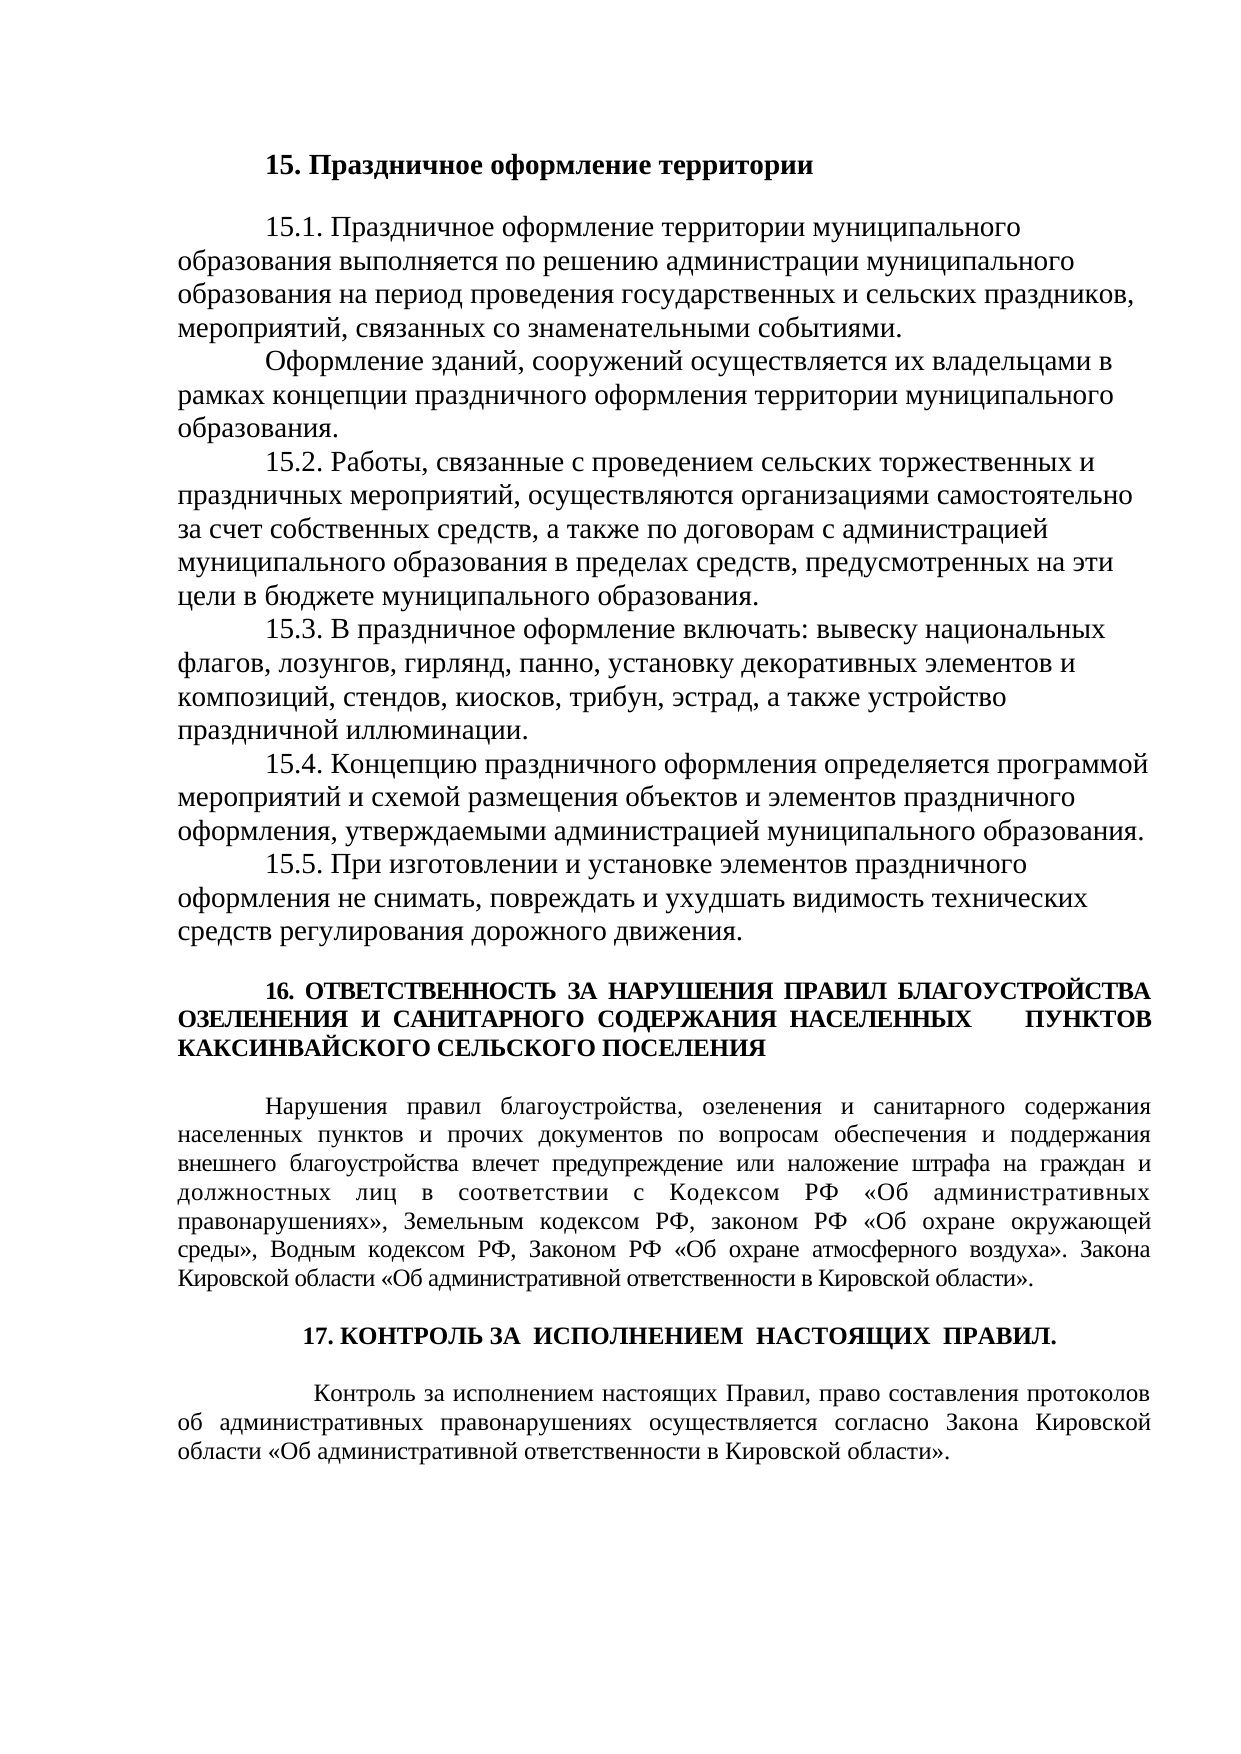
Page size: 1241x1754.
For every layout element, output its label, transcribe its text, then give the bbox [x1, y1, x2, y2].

text 16. ОТВЕТСТВЕННОСТЬ ЗА НАРУШЕНИЯ ПРАВИЛ БЛАГОУСТРОЙСТВА ОЗЕЛЕНЕНИЯ И САНИТАРНОГО СОДЕРЖАНИЯ НАСЕЛЕННЫХ ПУНКТОВ КАКСИНВАЙСКОГО СЕЛЬСКОГО ПОСЕЛЕНИЯ [177, 976, 1152, 1062]
text Контроль за исполнением настоящих Правил, право составления протоколов об административных правонарушениях осуществляется согласно Закона Кировской области «Об административной ответственности в Кировской области». [177, 1378, 1152, 1464]
text 15. Праздничное оформление территории [177, 147, 1152, 180]
text 15.1. Праздничное оформление территории муниципального образования выполняется по решению администрации муниципального образования на период проведения государственных и сельских праздников, мероприятий, связанных со знаменательными событиями. [177, 209, 1152, 343]
text 15.5. При изготовлении и установке элементов праздничного оформления не снимать, повреждать и ухудшать видимость технических средств регулирования дорожного движения. [177, 846, 1152, 947]
text 15.3. В праздничное оформление включать: вывеску национальных флагов, лозунгов, гирлянд, панно, установку декоративных элементов и композиций, стендов, киосков, трибун, эстрад, а также устройство праздничной иллюминации. [177, 612, 1152, 746]
text 15.4. Концепцию праздничного оформления определяется программой мероприятий и схемой размещения объектов и элементов праздничного оформления, утверждаемыми администрацией муниципального образования. [177, 746, 1152, 846]
text 17. КОНТРОЛЬ ЗА ИСПОЛНЕНИЕМ НАСТОЯЩИХ ПРАВИЛ. [177, 1321, 1152, 1349]
text Нарушения правил благоустройства, озеленения и санитарного содержания населенных пунктов и прочих документов по вопросам обеспечения и поддержания внешнего благоустройства влечет предупреждение или наложение штрафа на граждан и должностных лиц в соответствии с Кодексом РФ «Об административных правонарушениях», Земельным кодексом РФ, законом РФ «Об охране окружающей среды», Водным кодексом РФ, Законом РФ «Об охране атмосферного воздуха». Закона Кировской области «Об административной ответственности в Кировской области». [177, 1091, 1152, 1292]
text Оформление зданий, сооружений осуществляется их владельцами в рамках концепции праздничного оформления территории муниципального образования. [177, 343, 1152, 444]
text 15.2. Работы, связанные с проведением сельских торжественных и праздничных мероприятий, осуществляются организациями самостоятельно за счет собственных средств, а также по договорам с администрацией муниципального образования в пределах средств, предусмотренных на эти цели в бюджете муниципального образования. [177, 444, 1152, 612]
